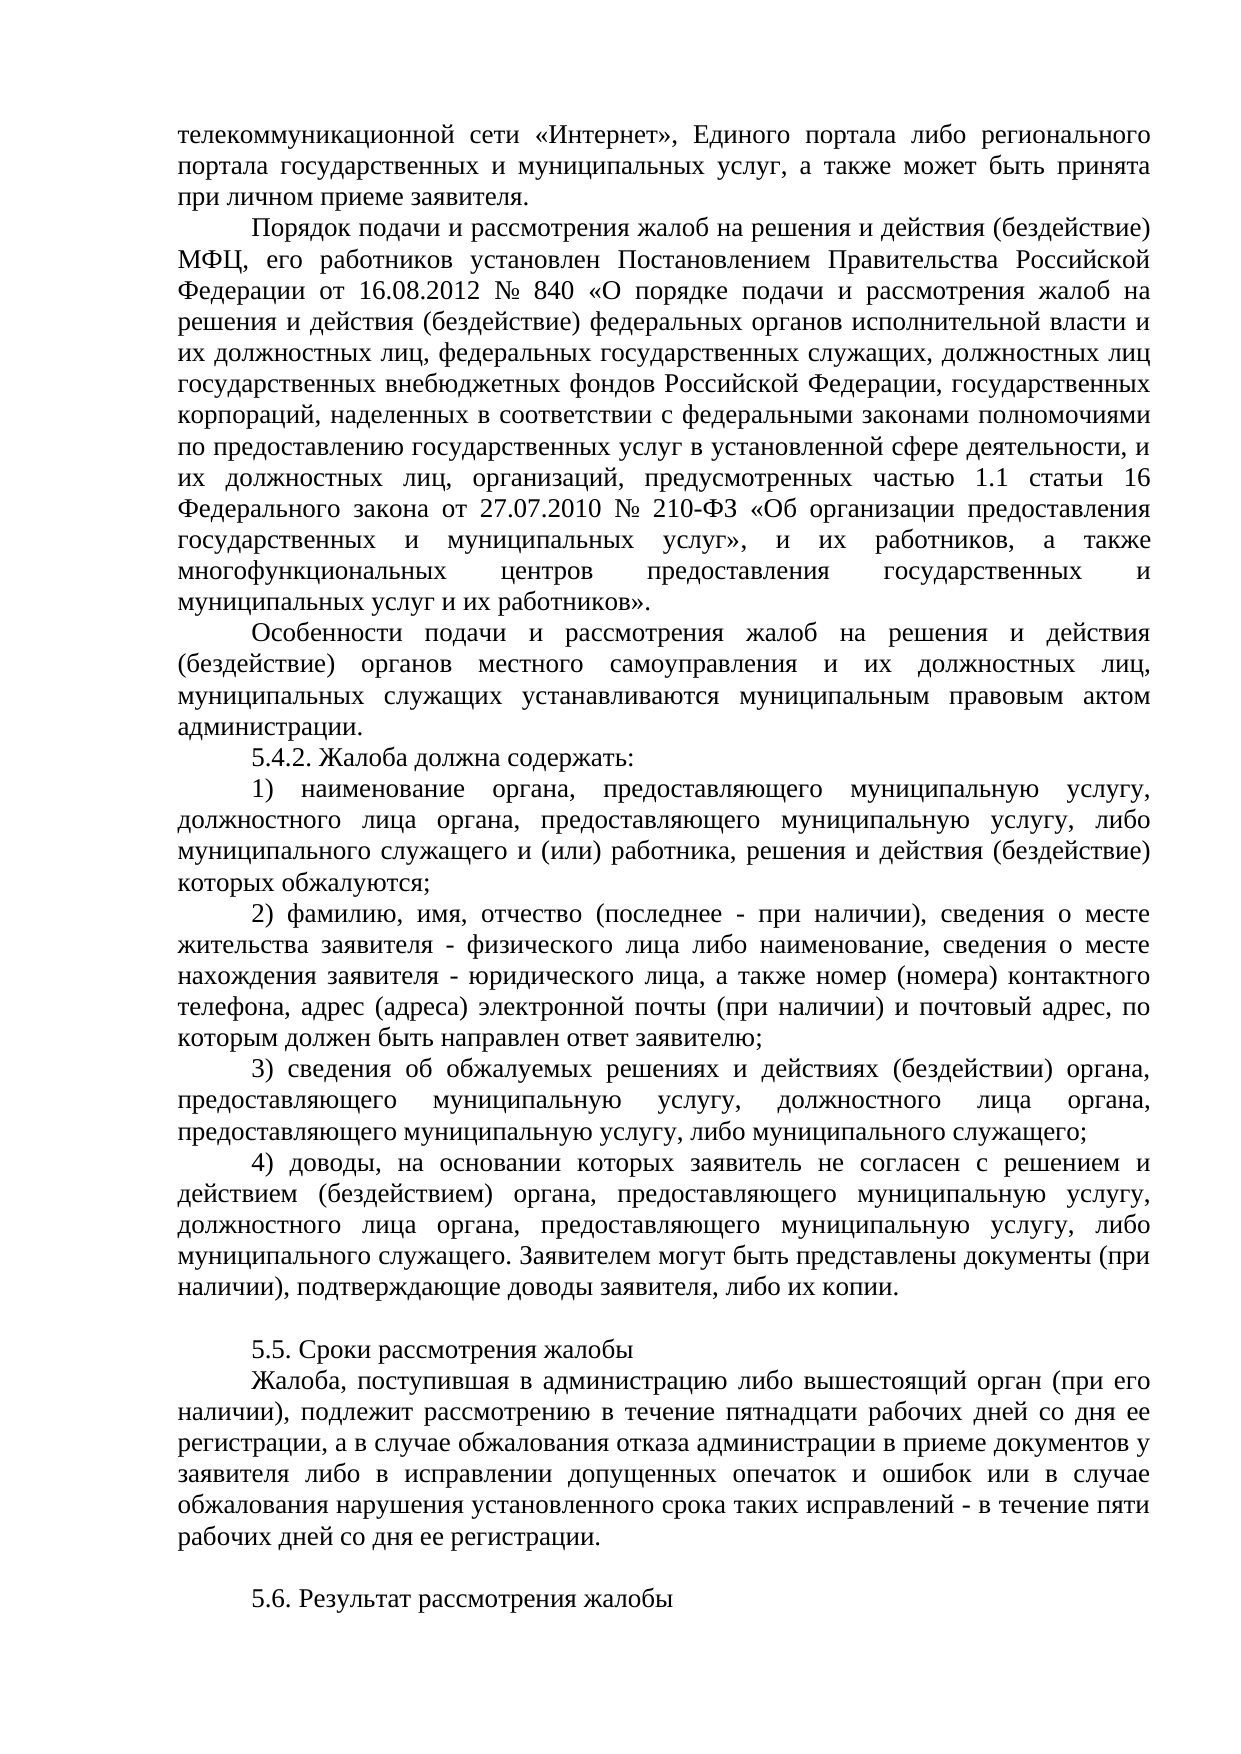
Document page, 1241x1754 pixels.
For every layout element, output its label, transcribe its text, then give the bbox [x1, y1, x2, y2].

text Порядок подачи и рассмотрения жалоб на решения и действия (бездействие) МФЦ, его работников установлен Постановлением Правительства Российской Федерации от 16.08.2012 № 840 «О порядке подачи и рассмотрения жалоб на решения и действия (бездействие) федеральных органов исполнительной власти и их должностных лиц, федеральных государственных служащих, должностных лиц государственных внебюджетных фондов Российской Федерации, государственных корпораций, наделенных в соответствии с федеральными законами полномочиями по предоставлению государственных услуг в установленной сфере деятельности, и их должностных лиц, организаций, предусмотренных частью 1.1 статьи 16 Федерального закона от 27.07.2010 № 210-ФЗ «Об организации предоставления государственных и муниципальных услуг», и их работников, а также многофункциональных центров предоставления государственных и муниципальных услуг и их работников». [177, 212, 1152, 616]
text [177, 118, 1152, 212]
text 1) наименование органа, предоставляющего муниципальную услугу, должностного лица органа, предоставляющего муниципальную услугу, либо муниципального служащего и (или) работника, решения и действия (бездействие) которых обжалуются; [177, 772, 1152, 897]
text 5.5. Сроки рассмотрения жалобы [177, 1333, 1152, 1364]
text Жалоба, поступившая в администрацию либо вышестоящий орган (при его наличии), подлежит рассмотрению в течение пятнадцати рабочих дней со дня ее регистрации, а в случае обжалования отказа администрации в приеме документов у заявителя либо в исправлении допущенных опечаток и ошибок или в случае обжалования нарушения установленного срока таких исправлений - в течение пяти рабочих дней со дня ее регистрации. [177, 1364, 1152, 1551]
text 5.6. Результат рассмотрения жалобы [177, 1582, 1152, 1613]
text 5.4.2. Жалоба должна содержать: [177, 741, 1152, 772]
text Особенности подачи и рассмотрения жалоб на решения и действия (бездействие) органов местного самоуправления и их должностных лиц, муниципальных служащих устанавливаются муниципальным правовым актом администрации. [177, 616, 1152, 741]
text 3) сведения об обжалуемых решениях и действиях (бездействии) органа, предоставляющего муниципальную услугу, должностного лица органа, предоставляющего муниципальную услугу, либо муниципального служащего; [177, 1052, 1152, 1146]
text 2) фамилию, имя, отчество (последнее - при наличии), сведения о месте жительства заявителя - физического лица либо наименование, сведения о месте нахождения заявителя - юридического лица, а также номер (номера) контактного телефона, адрес (адреса) электронной почты (при наличии) и почтовый адрес, по которым должен быть направлен ответ заявителю; [177, 897, 1152, 1052]
text 4) доводы, на основании которых заявитель не согласен с решением и действием (бездействием) органа, предоставляющего муниципальную услугу, должностного лица органа, предоставляющего муниципальную услугу, либо муниципального служащего. Заявителем могут быть представлены документы (при наличии), подтверждающие доводы заявителя, либо их копии. [177, 1146, 1152, 1302]
